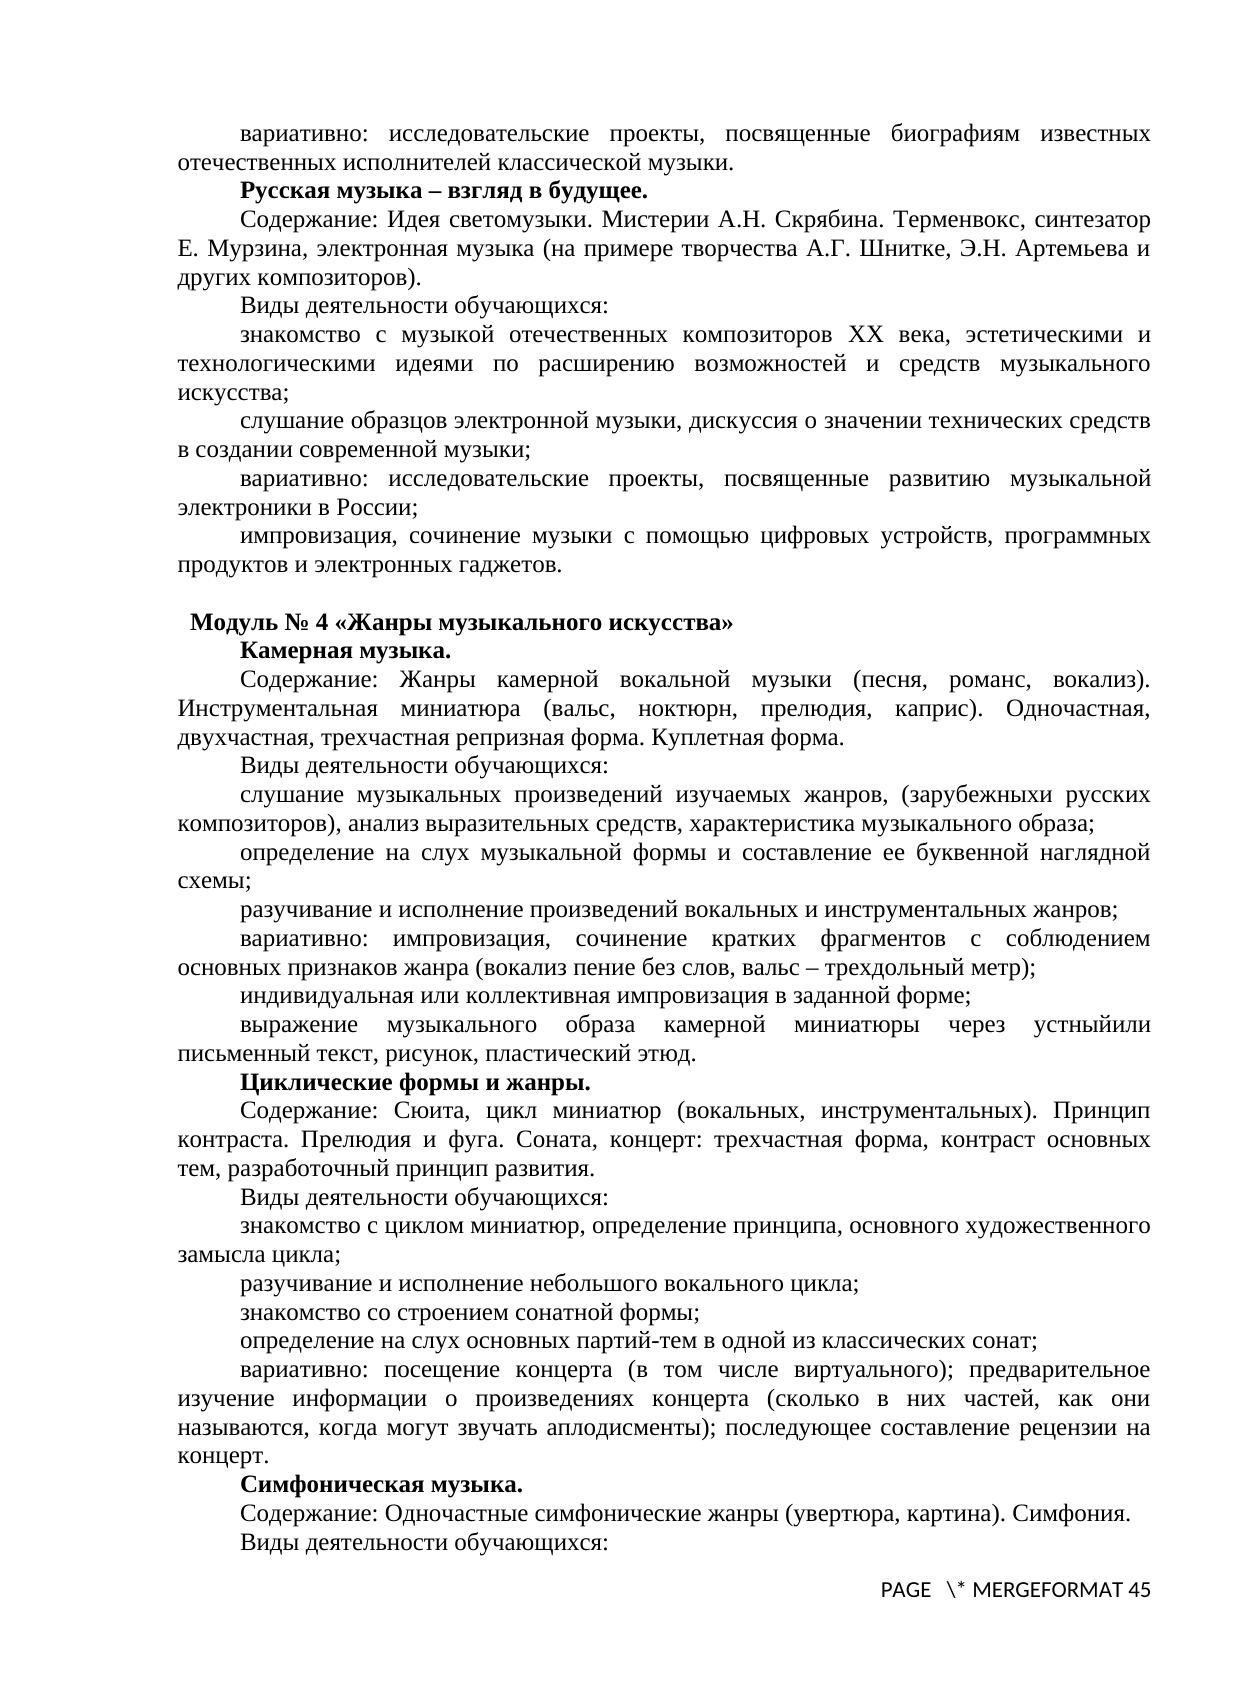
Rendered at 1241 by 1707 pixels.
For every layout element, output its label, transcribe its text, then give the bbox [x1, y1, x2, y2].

text импровизация, сочинение музыки с помощью цифровых устройств, программных продуктов и электронных гаджетов. [177, 521, 1152, 578]
text Камерная музыка. [177, 636, 1152, 664]
text Симфоническая музыка. [177, 1469, 1152, 1498]
text Виды деятельности обучающихся: [177, 1527, 1152, 1556]
text Виды деятельности обучающихся: [177, 1182, 1152, 1211]
text разучивание и исполнение произведений вокальных и инструментальных жанров; [177, 894, 1152, 923]
text знакомство с циклом миниатюр, определение принципа, основного художественного замысла цикла; [177, 1211, 1152, 1268]
text индивидуальная или коллективная импровизация в заданной форме; [177, 981, 1152, 1009]
text Содержание: Сюита, цикл миниатюр (вокальных, инструментальных). Принцип контраста. Прелюдия и фуга. Соната, концерт: трехчастная форма, контраст основных тем, разработочный принцип развития. [177, 1096, 1152, 1182]
text вариативно: исследовательские проекты, посвященные биографиям известных отечественных исполнителей классической музыки. [177, 118, 1152, 176]
text Циклические формы и жанры. [177, 1067, 1152, 1096]
text Содержание: Жанры камерной вокальной музыки (песня, романс, вокализ). Инструментальная миниатюра (вальс, ноктюрн, прелюдия, каприс). Одночастная, двухчастная, трехчастная репризная форма. Куплетная форма. [177, 664, 1152, 751]
text определение на слух основных партий-тем в одной из классических сонат; [177, 1326, 1152, 1354]
text выражение музыкального образа камерной миниатюры через устныйили письменный текст, рисунок, пластический этюд. [177, 1009, 1152, 1067]
text определение на слух музыкальной формы и составление ее буквенной наглядной схемы; [177, 837, 1152, 894]
text Модуль № 4 «Жанры музыкального искусства» [190, 607, 1152, 636]
text вариативно: исследовательские проекты, посвященные развитию музыкальной электроники в России; [177, 463, 1152, 521]
text разучивание и исполнение небольшого вокального цикла; [177, 1268, 1152, 1297]
text слушание музыкальных произведений изучаемых жанров, (зарубежныхи русских композиторов), анализ выразительных средств, характеристика музыкального образа; [177, 779, 1152, 837]
text Виды деятельности обучающихся: [177, 751, 1152, 779]
text вариативно: импровизация, сочинение кратких фрагментов с соблюдением основных признаков жанра (вокализ пение без слов, вальс – трехдольный метр); [177, 923, 1152, 981]
text Содержание: Идея светомузыки. Мистерии А.Н. Скрябина. Терменвокс, синтезатор Е. Мурзина, электронная музыка (на примере творчества А.Г. Шнитке, Э.Н. Артемьева и других композиторов). [177, 204, 1152, 291]
text знакомство с музыкой отечественных композиторов XX века, эстетическими и технологическими идеями по расширению возможностей и средств музыкального искусства; [177, 319, 1152, 406]
text знакомство со строением сонатной формы; [177, 1297, 1152, 1326]
text Виды деятельности обучающихся: [177, 291, 1152, 319]
text вариативно: посещение концерта (в том числе виртуального); предварительное изучение информации о произведениях концерта (сколько в них частей, как они называются, когда могут звучать аплодисменты); последующее составление рецензии на концерт. [177, 1354, 1152, 1469]
text слушание образцов электронной музыки, дискуссия о значении технических средств в создании современной музыки; [177, 406, 1152, 463]
text Русская музыка – взгляд в будущее. [177, 176, 1152, 204]
text Содержание: Одночастные симфонические жанры (увертюра, картина). Симфония. [177, 1498, 1152, 1527]
